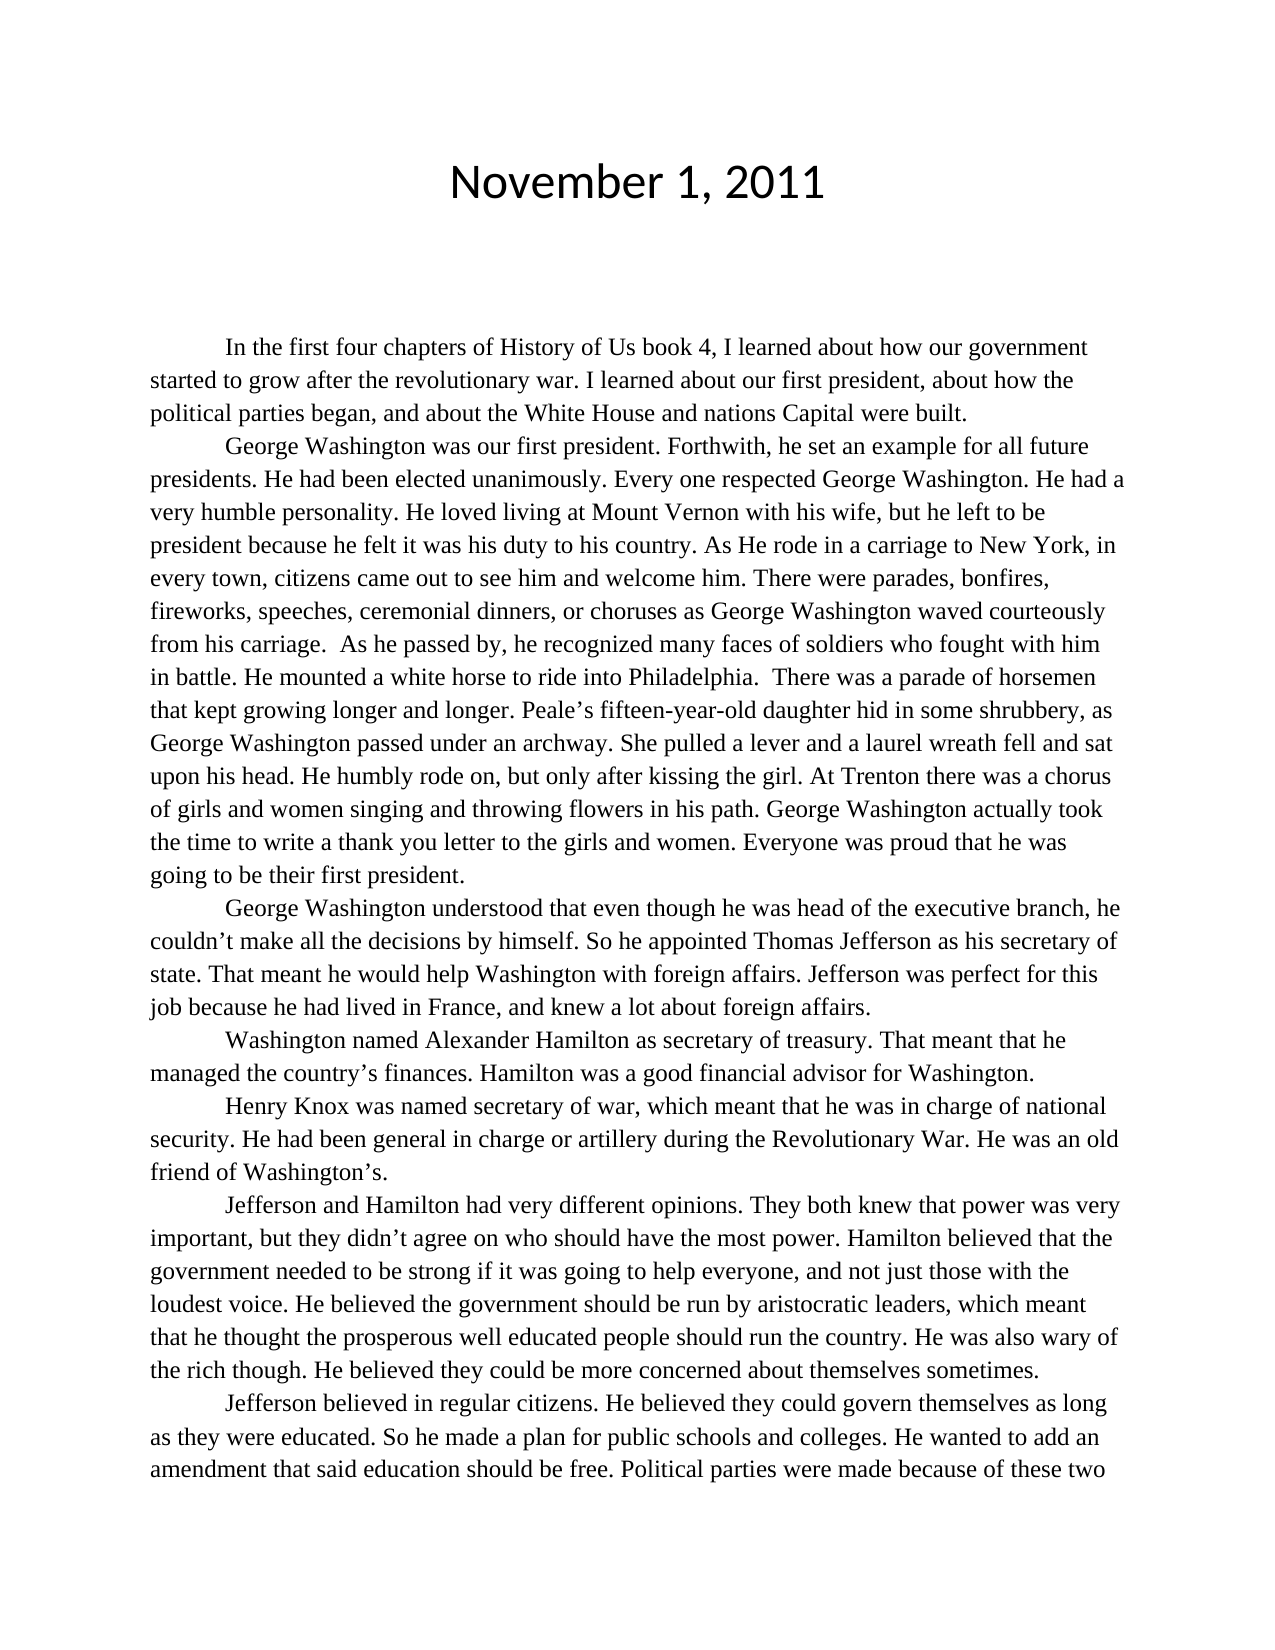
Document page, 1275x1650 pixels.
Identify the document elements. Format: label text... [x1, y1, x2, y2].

text Washington named Alexander Hamilton as secretary of treasury. That meant that he managed the country’s finances. Hamilton was a good financial advisor for Washington. [150, 1025, 1125, 1087]
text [150, 1388, 1125, 1483]
text In the first four chapters of History of Us book 4, I learned about how our government started to grow after the revolutionary war. I learned about our first president, about how the political parties began, and about the White House and nations Capital were built. [150, 332, 1125, 427]
text Jefferson and Hamilton had very different opinions. They both knew that power was very important, but they didn’t agree on who should have the most power. Hamilton believed that the government needed to be strong if it was going to help everyone, and not just those with the loudest voice. He believed the government should be run by aristocratic leaders, which meant that he thought the prosperous well educated people should run the country. He was also wary of the rich though. He believed they could be more concerned about themselves sometimes. [150, 1190, 1125, 1384]
text George Washington was our first president. Forthwith, he set an example for all future presidents. He had been elected unanimously. Every one respected George Washington. He had a very humble personality. He loved living at Mount Vernon with his wife, but he left to be president because he felt it was his duty to his country. As He rode in a carriage to New York, in every town, citizens came out to see him and welcome him. There were parades, bonfires, fireworks, speeches, ceremonial dinners, or choruses as George Washington waved courteously from his carriage. As he passed by, he recognized many faces of soldiers who fought with him in battle. He mounted a white horse to ride into Philadelphia. There was a parade of horsemen that kept growing longer and longer. Peale’s fifteen-year-old daughter hid in some shrubbery, as George Washington passed under an archway. She pulled a lever and a laurel wreath fell and sat upon his head. He humbly rode on, but only after kissing the girl. At Trenton there was a chorus of girls and women singing and throwing flowers in his path. George Washington actually took the time to write a thank you letter to the girls and women. Everyone was proud that he was going to be their first president. [150, 431, 1125, 889]
text George Washington understood that even though he was head of the executive branch, he couldn’t make all the decisions by himself. So he appointed Thomas Jefferson as his secretary of state. That meant he would help Washington with foreign affairs. Jefferson was perfect for this job because he had lived in France, and knew a lot about foreign affairs. [150, 893, 1125, 1021]
text November 1, 2011 [150, 150, 1125, 211]
text Henry Knox was named secretary of war, which meant that he was in charge of national security. He had been general in charge or artillery during the Revolutionary War. He was an old friend of Washington’s. [150, 1091, 1125, 1186]
